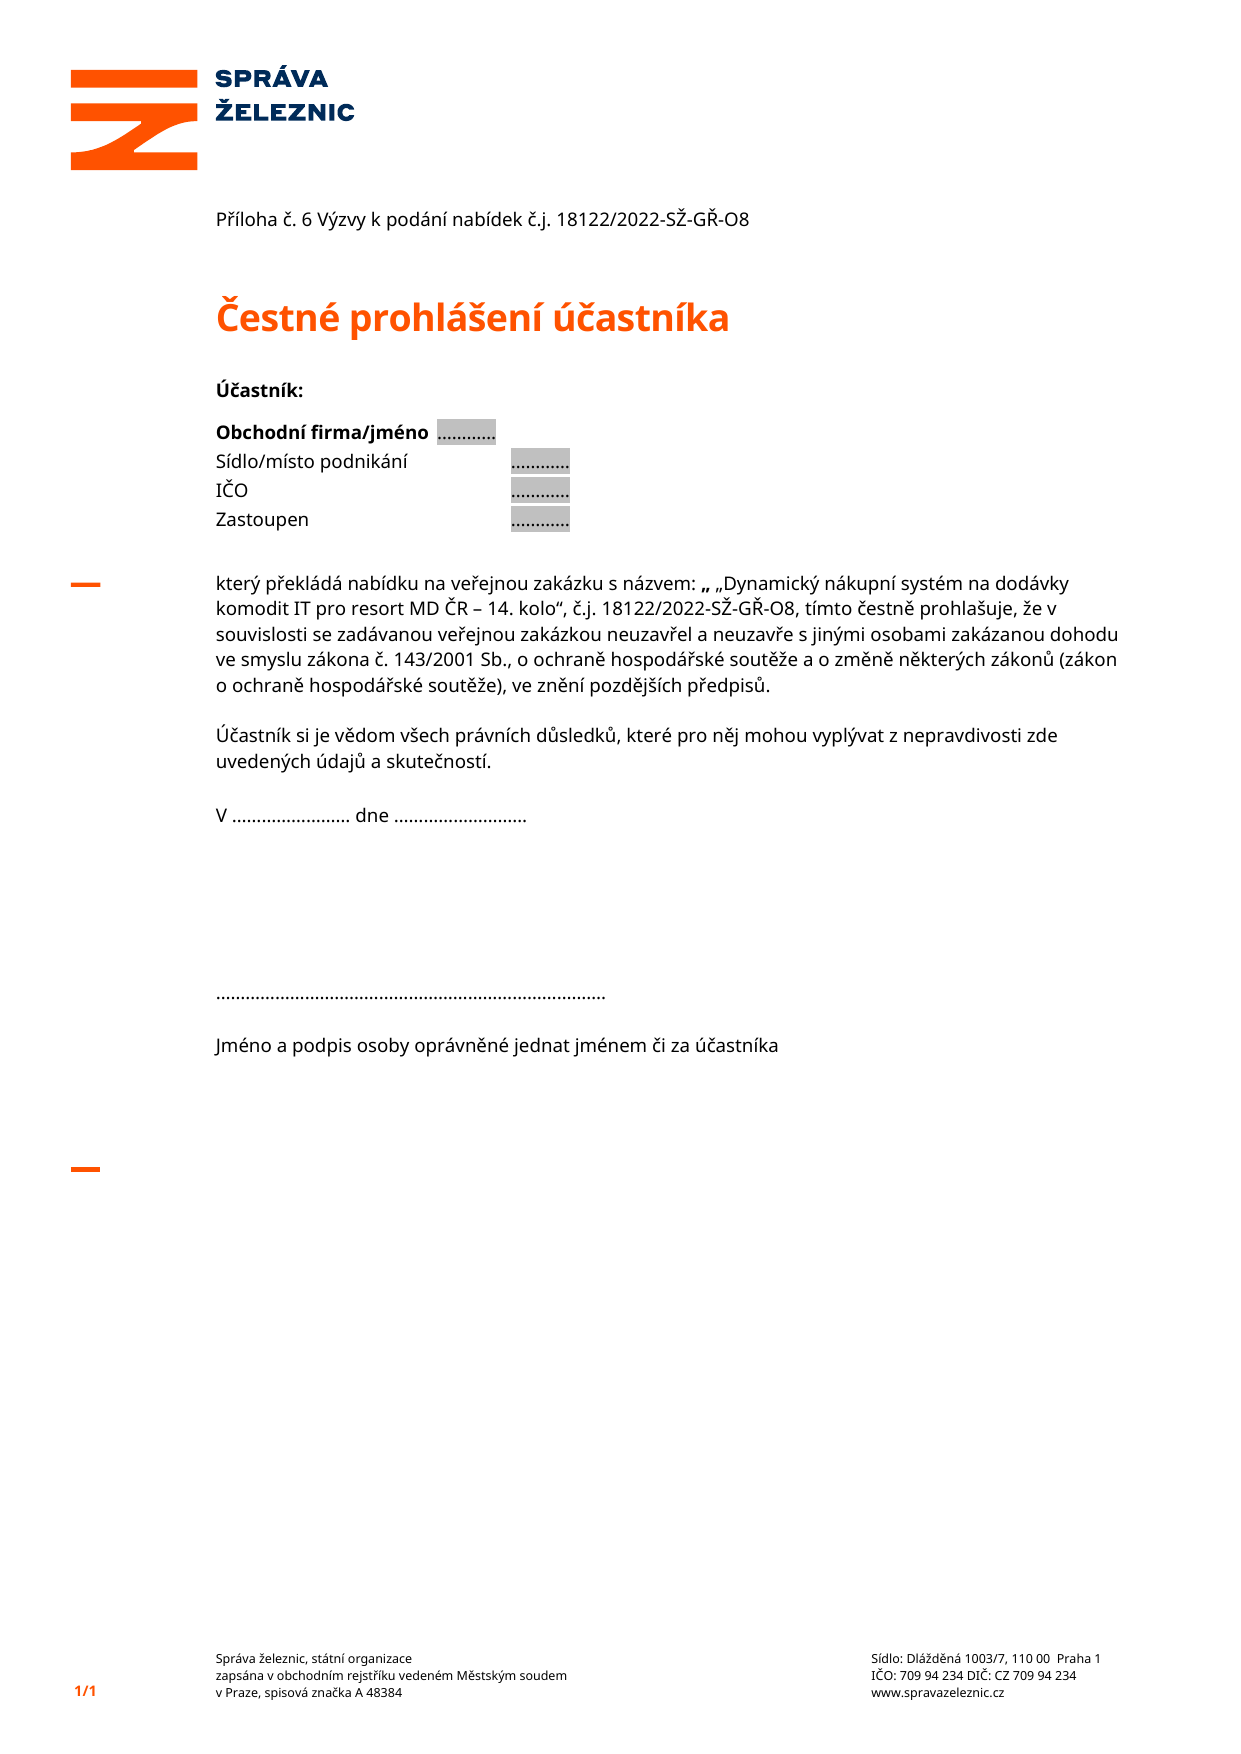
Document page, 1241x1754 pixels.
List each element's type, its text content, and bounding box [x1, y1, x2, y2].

text Čestné prohlášení účastníka [216, 291, 1122, 342]
text IČO ………… [216, 474, 1122, 503]
text který překládá nabídku na veřejnou zakázku s názvem: „ „Dynamický nákupní systém na dodávky komodit IT pro resort MD ČR – 14. kolo“, č.j. 18122/2022-SŽ-GŘ-O8, tímto čestně prohlašuje, že v souvislosti se zadávanou veřejnou zakázkou neuzavřel a neuzavře s jinými osobami zakázanou dohodu ve smyslu zákona č. 143/2001 Sb., o ochraně hospodářské soutěže a o změně některých zákonů (zákon o ochraně hospodářské soutěže), ve znění pozdějších předpisů. [216, 570, 1122, 698]
text Obchodní firma/jméno ………… [216, 416, 1122, 445]
text Sídlo/místo podnikání ………… [216, 445, 1122, 474]
text Jméno a podpis osoby oprávněné jednat jménem či za účastníka [216, 1032, 1122, 1058]
text ……………………………………………………………………. [216, 979, 1122, 1005]
text Zastoupen ………… [216, 503, 1122, 532]
text Účastník: [216, 373, 1122, 404]
text V …………………… dne ……………………… [216, 799, 1121, 828]
text Příloha č. 6 Výzvy k podání nabídek č.j. 18122/2022-SŽ-GŘ-O8 [216, 207, 1122, 232]
text Účastník si je vědom všech právních důsledků, které pro něj mohou vyplývat z nepravdivosti zde uvedených údajů a skutečností. [216, 723, 1122, 774]
